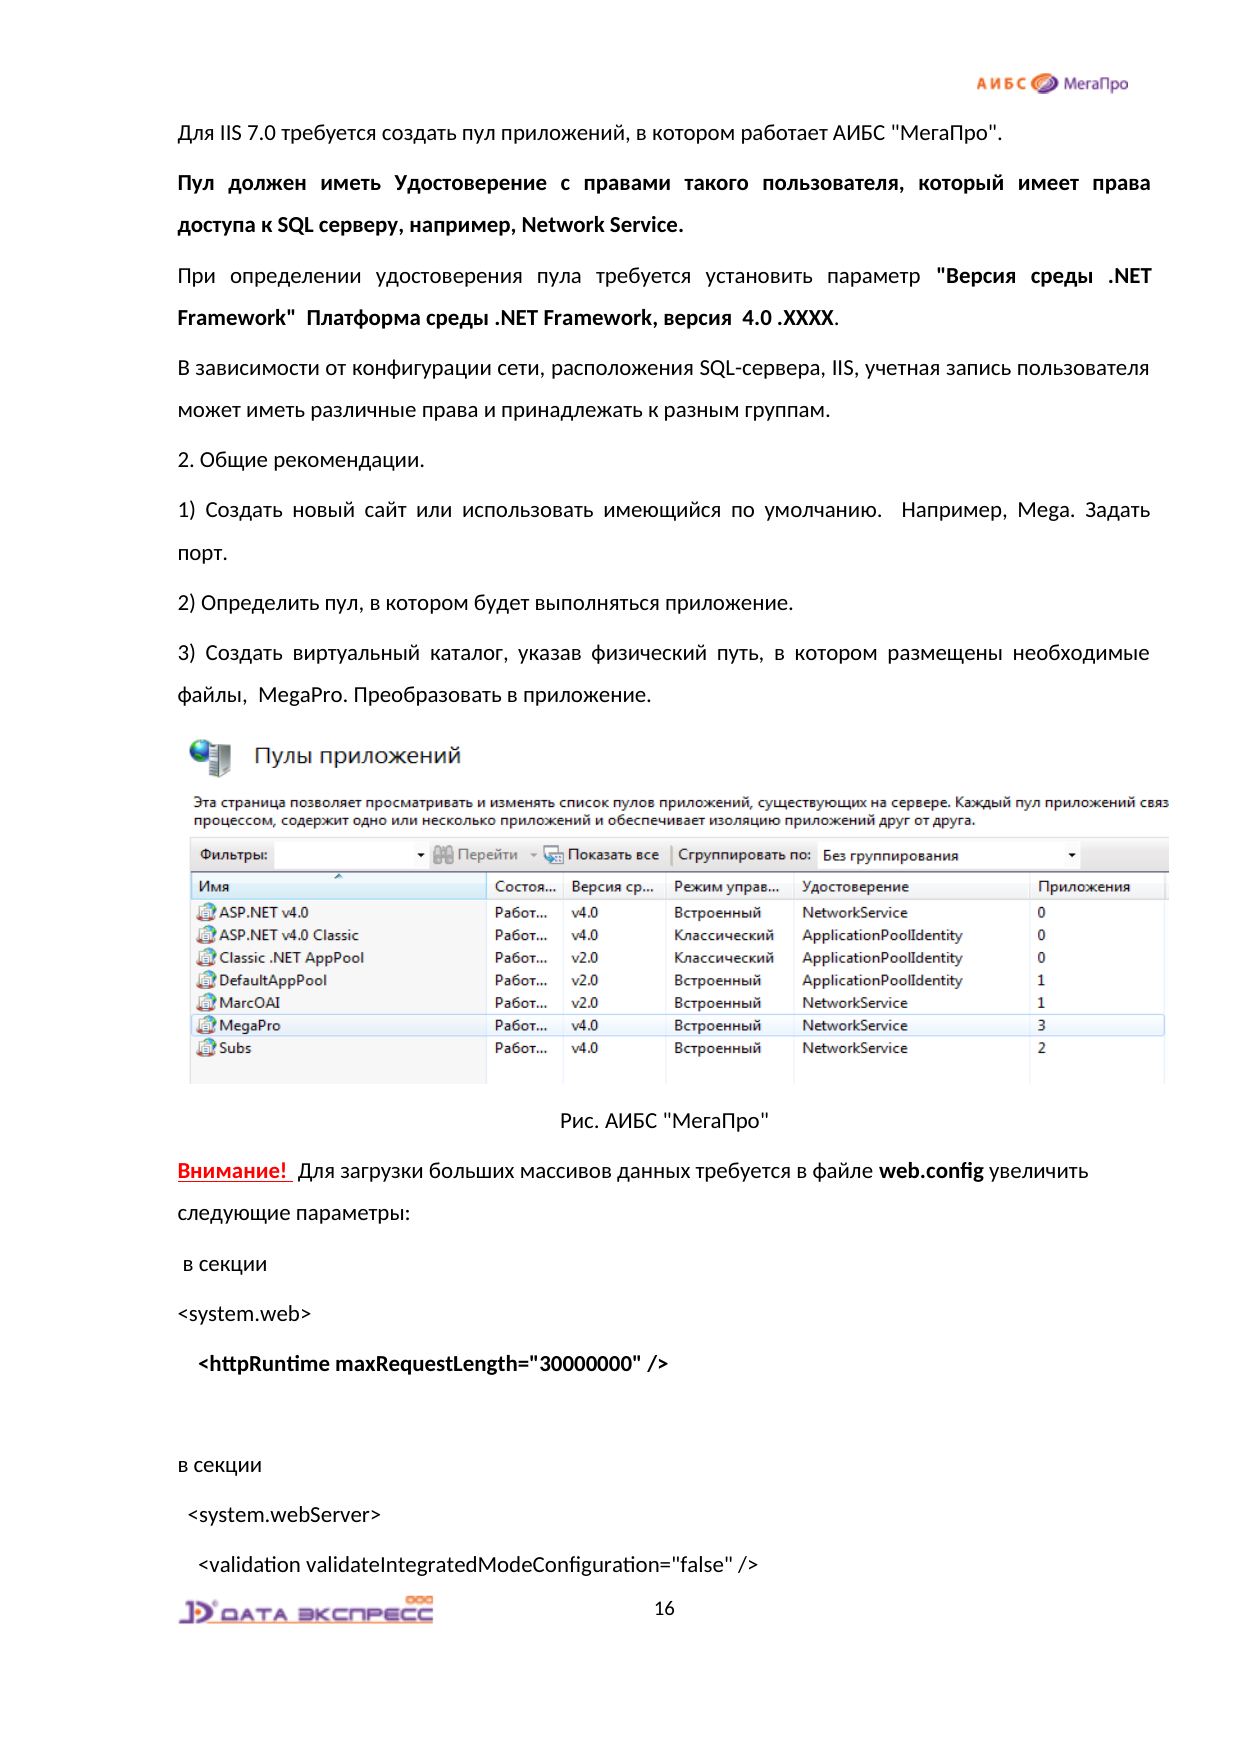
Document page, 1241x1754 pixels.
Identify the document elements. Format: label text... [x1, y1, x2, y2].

picture [177, 730, 1169, 1084]
text <system.webServer> [177, 1500, 1152, 1528]
text в секции [177, 1249, 1152, 1277]
text в секции [177, 1450, 1152, 1478]
text 2. Общие рекомендации. [177, 445, 1152, 473]
text В зависимости от конфигурации сети, расположения SQL-сервера, IIS, учетная запись пользователя может иметь различные права и принадлежать к разным группам. [177, 353, 1152, 423]
text При определении удостоверения пула требуется установить параметр "Версия среды .NET Framework" Платформа среды .NET Framework, версия 4.0 .XXXX. [177, 261, 1152, 331]
text <system.web> [177, 1299, 1152, 1327]
text Рис. АИБС "МегаПро" [177, 1084, 1152, 1134]
text Пул должен иметь Удостоверение с правами такого пользователя, который имеет права доступа к SQL серверу, например, Network Service. [177, 168, 1152, 238]
text Внимание! Для загрузки больших массивов данных требуется в файле web.config увеличить следующие параметры: [177, 1156, 1152, 1226]
text Для IIS 7.0 требуется создать пул приложений, в котором работает АИБС "МегаПро". [177, 118, 1152, 146]
text <validation validateIntegratedModeConfiguration="false" /> [177, 1551, 1152, 1578]
picture [177, 1594, 437, 1630]
picture [977, 73, 1128, 94]
text 2) Определить пул, в котором будет выполняться приложение. [177, 588, 1152, 616]
text 1) Создать новый сайт или использовать имеющийся по умолчанию. Например, Mega. Задать порт. [177, 496, 1152, 566]
text 3) Создать виртуальный каталог, указав физический путь, в котором размещены необходимые файлы, MegaPro. Преобразовать в приложение. [177, 638, 1152, 708]
text <httpRuntime maxRequestLength="30000000" /> [177, 1349, 1152, 1377]
